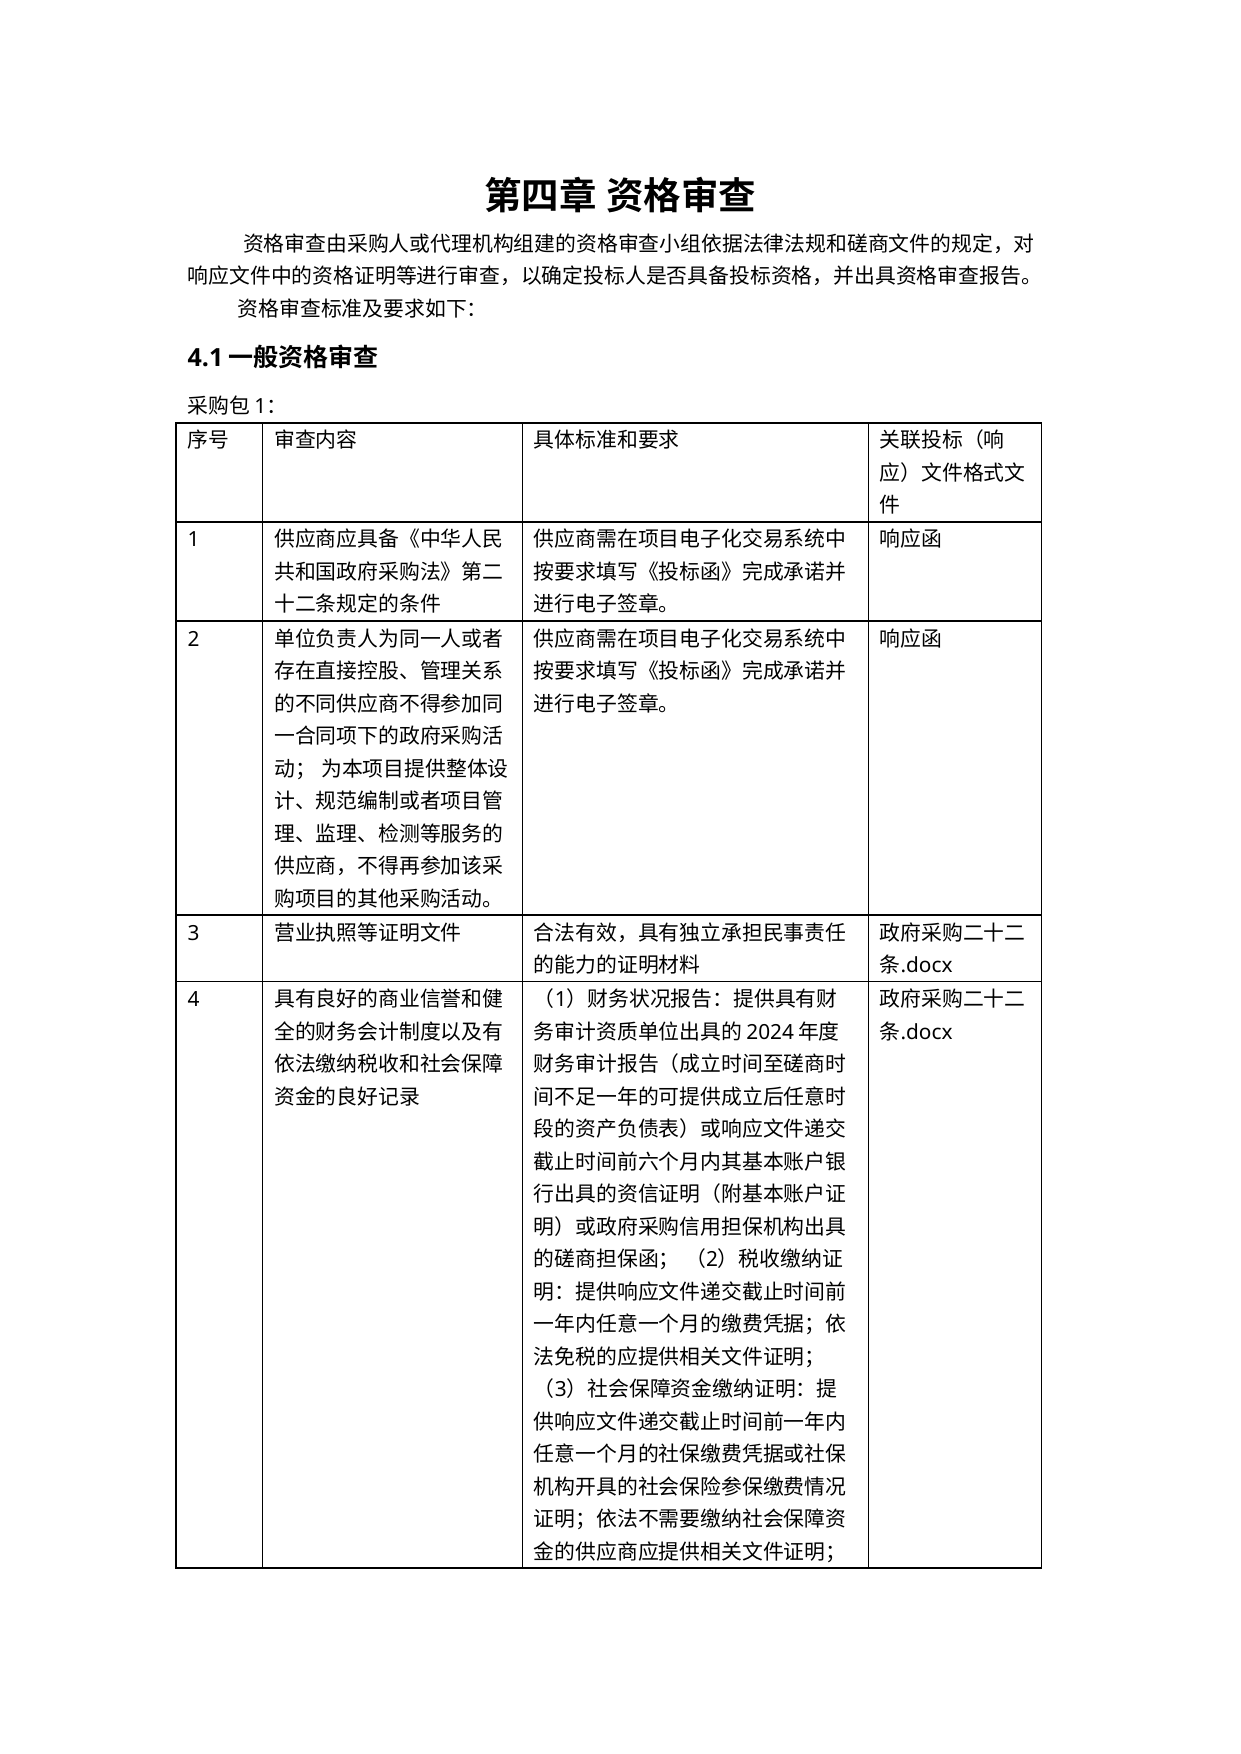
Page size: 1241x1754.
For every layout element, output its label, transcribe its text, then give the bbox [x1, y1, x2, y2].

table_cell 单位负责人为同一人或者存在直接控股、管理关系的不同供应商不得参加同一合同项下的政府采购活动； 为本项目提供整体设计、规范编制或者项目管理、监理、检测等服务的供应商，不得再参加该采购项目的其他采购活动。 [263, 622, 522, 914]
table_cell 政府采购二十二条.docx [869, 982, 1041, 1567]
table_header 序号 [177, 424, 262, 521]
text 资格审查由采购人或代理机构组建的资格审查小组依据法律法规和磋商文件的规定，对响应文件中的资格证明等进行审查，以确定投标人是否具备投标资格，并出具资格审查报告。 [187, 227, 1053, 292]
table_cell 政府采购二十二条.docx [869, 916, 1041, 981]
table_cell 营业执照等证明文件 [263, 916, 522, 981]
table_header 具体标准和要求 [523, 424, 868, 521]
text 4.1一般资格审查 [187, 324, 1053, 389]
table_cell 供应商需在项目电子化交易系统中按要求填写《投标函》完成承诺并进行电子签章。 [523, 622, 868, 914]
text 资格审查标准及要求如下： [187, 292, 1053, 324]
table_header 关联投标（响应）文件格式文件 [869, 424, 1041, 521]
table_cell 3 [177, 916, 262, 981]
table_cell 4 [177, 982, 262, 1567]
table_cell 响应函 [869, 523, 1041, 620]
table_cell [263, 982, 522, 1567]
table_cell 2 [177, 622, 262, 914]
text 采购包1： [187, 389, 1053, 422]
table_cell 供应商应具备《中华人民共和国政府采购法》第二十二条规定的条件 [263, 523, 522, 620]
table_cell 合法有效，具有独立承担民事责任的能力的证明材料 [523, 916, 868, 981]
table_cell 供应商需在项目电子化交易系统中按要求填写《投标函》完成承诺并进行电子签章。 [523, 523, 868, 620]
table_cell 1 [177, 523, 262, 620]
text 第四章 资格审查 [187, 162, 1053, 227]
table_cell 响应函 [869, 622, 1041, 914]
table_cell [523, 982, 868, 1567]
table_header 审查内容 [263, 424, 522, 521]
